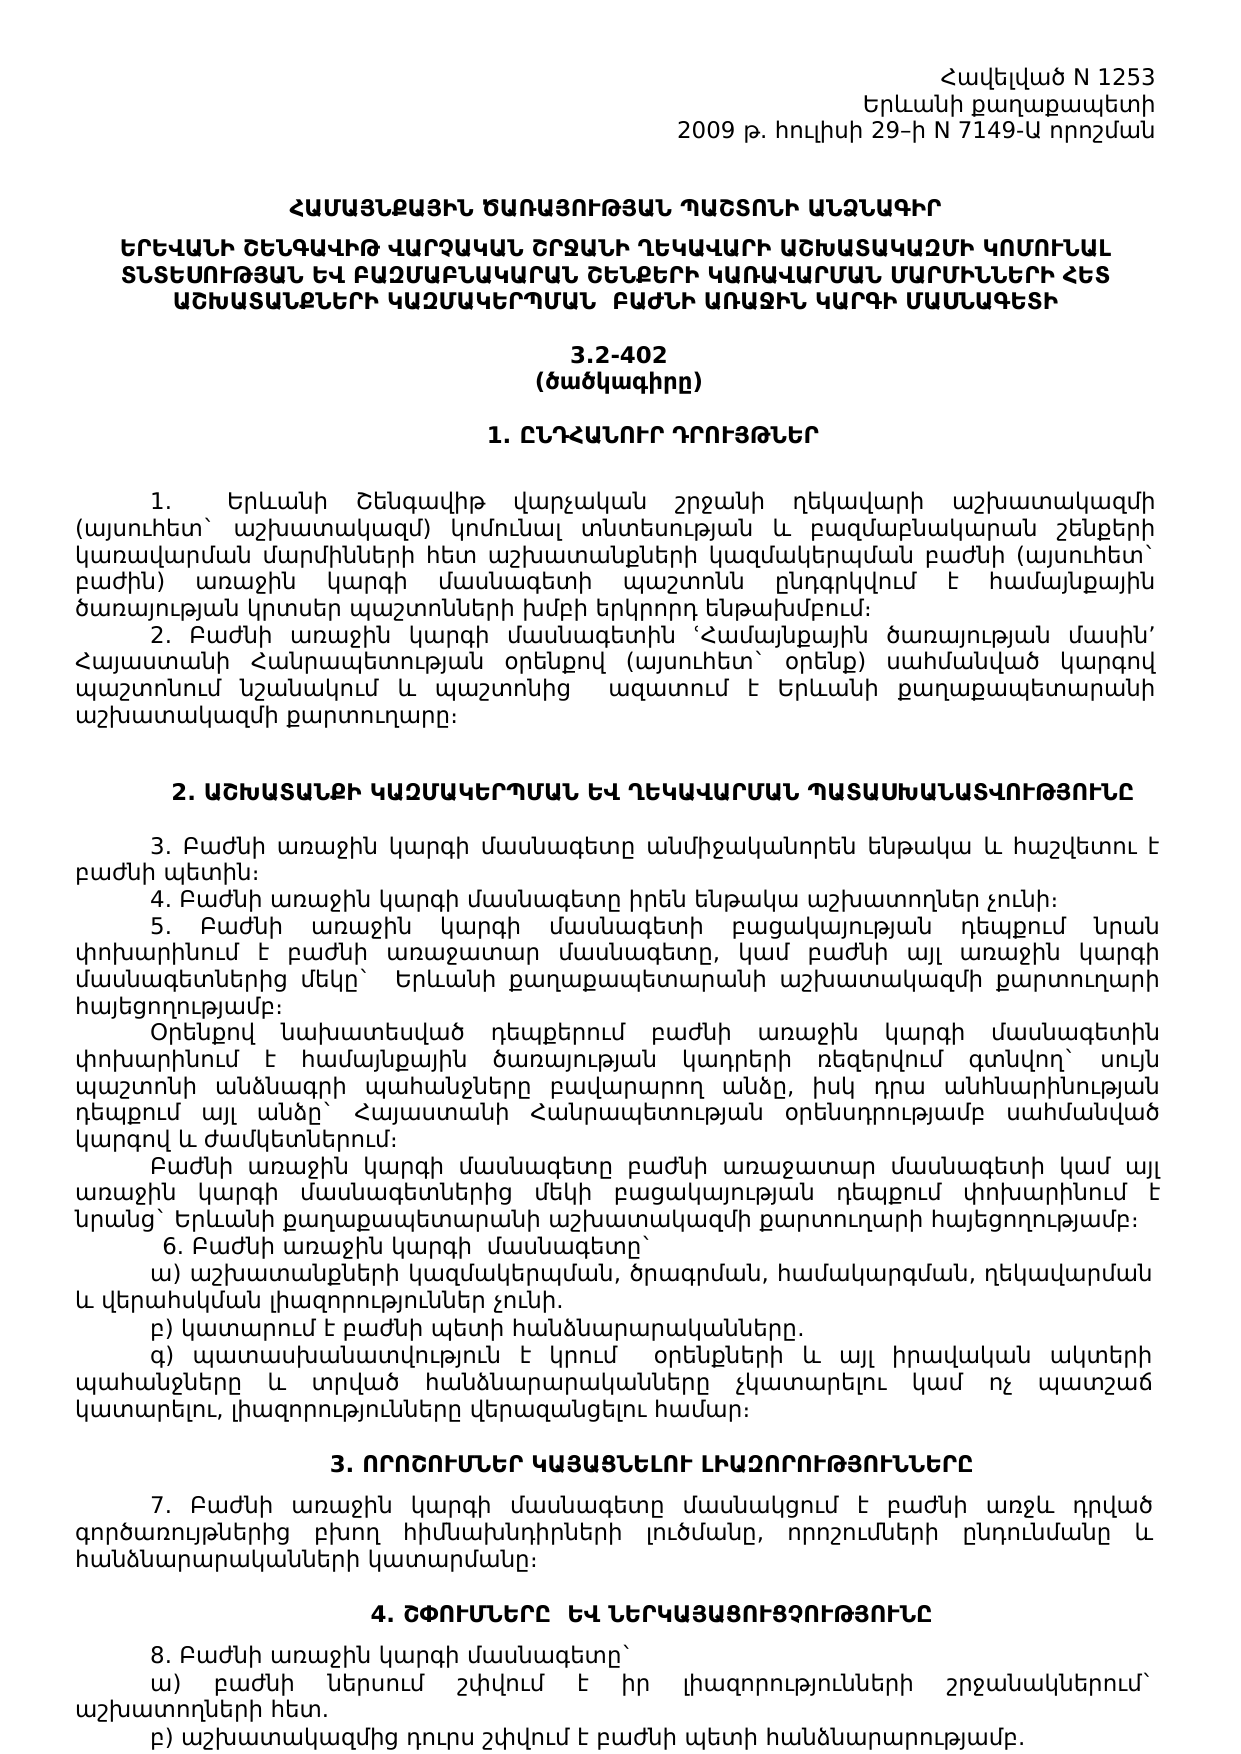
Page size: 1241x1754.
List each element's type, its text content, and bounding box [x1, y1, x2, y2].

text 7. Բաժնի առաջին կարգի մասնագետը մասնակցում է բաժնի առջև դրված գործառույթներից բխող հիմնախնդիրների լուծմանը, որոշումների ընդունմանը և հանձնարարականների կատարմանը։ [75, 1492, 1153, 1572]
text 2009 թ. հուլիսի 29–ի N 7149-Ա որոշման [431, 117, 1156, 144]
text 5. Բաժնի առաջին կարգի մասնագետի բացակայության դեպքում նրան փոխարինում է բաժնի առաջատար մասնագետը, կամ բաժնի այլ առաջին կարգի մասնագետներից մեկը` Երևանի քաղաքապետարանի աշխատակազմի քարտուղարի հայեցողությամբ։ [75, 913, 1160, 1019]
text 4. ՇՓՈՒՄՆԵՐԸ ԵՎ ՆԵՐԿԱՅԱՑՈՒՑՉՈՒԹՅՈՒՆԸ [75, 1601, 1153, 1628]
text Օրենքով նախատեսված դեպքերում բաժնի առաջին կարգի մասնագետին փոխարինում է համայնքային ծառայության կադրերի ռեզերվում գտնվող` սույն պաշտոնի անձնագրի պահանջները բավարարող անձը, իսկ դրա անհնարինության դեպքում այլ անձը` Հայաստանի Հանրապետության օրենսդրությամբ սահմանված կարգով և ժամկետներում։ [75, 1019, 1160, 1153]
text ՀԱՄԱՅՆՔԱՅԻՆ ԾԱՌԱՅՈՒԹՅԱՆ ՊԱՇՏՈՆԻ ԱՆՁՆԱԳԻՐ [75, 195, 1156, 222]
text 8. Բաժնի առաջին կարգի մասնագետը` [75, 1642, 1153, 1669]
text 1. ԸՆԴՀԱՆՈՒՐ ԴՐՈՒՅԹՆԵՐ [75, 422, 1156, 448]
text 2. ԱՇԽԱՏԱՆՔԻ ԿԱԶՄԱԿԵՐՊՄԱՆ ԵՎ ՂԵԿԱՎԱՐՄԱՆ ՊԱՏԱՍԽԱՆԱՏՎՈՒԹՅՈՒՆԸ [75, 779, 1156, 806]
text 3.2-402 [75, 342, 1162, 368]
text 1. Երևանի Շենգավիթ վարչական շրջանի ղեկավարի աշխատակազմի (այսուհետ` աշխատակազմ) կոմունալ տնտեսության և բազմաբնակարան շենքերի կառավարման մարմինների հետ աշխատանքների կազմակերպման բաժնի (այսուհետ` բաժին) առաջին կարգի մասնագետի պաշտոնն ընդգրկվում է համայնքային ծառայության կրտսեր պաշտոնների խմբի երկրորդ ենթախմբում։ [75, 488, 1156, 622]
text 3. ՈՐՈՇՈՒՄՆԵՐ ԿԱՅԱՑՆԵԼՈՒ ԼԻԱԶՈՐՈՒԹՅՈՒՆՆԵՐԸ [75, 1451, 1153, 1478]
text գ) պատասխանատվություն է կրում օրենքների և այլ իրավական ակտերի պահանջները և տրված հանձնարարականները չկատարելու կամ ոչ պատշաճ կատարելու, լիազորությունները վերազանցելու համար։ [75, 1343, 1153, 1423]
text Հավելված N 1253 [517, 64, 1156, 91]
text ա) բաժնի ներսում շփվում է իր լիազորությունների շրջանակներում` աշխատողների հետ. [75, 1670, 1153, 1723]
text 3. Բաժնի առաջին կարգի մասնագետը անմիջականորեն ենթակա և հաշվետու է բաժնի պետին։ [75, 833, 1160, 886]
text Երևանի քաղաքապետի [517, 91, 1156, 117]
text բ) կատարում է բաժնի պետի հանձնարարականները. [75, 1315, 1153, 1342]
subtitle ԵՐԵՎԱՆԻ ՇԵՆԳԱՎԻԹ ՎԱՐՉԱԿԱՆ ՇՐՋԱՆԻ ՂԵԿԱՎԱՐԻ ԱՇԽԱՏԱԿԱԶՄԻ ԿՈՄՈՒՆԱԼ ՏՆՏԵՍՈՒԹՅԱՆ ԵՎ ԲԱԶՄԱԲՆԱԿԱՐԱՆ ՇԵՆՔԵՐԻ ԿԱՌԱՎԱՐՄԱՆ ՄԱՐՄԻՆՆԵՐԻ ՀԵՏ ԱՇԽԱՏԱՆՔՆԵՐԻ ԿԱԶՄԱԿԵՐՊՄԱՆ ԲԱԺՆԻ ԱՌԱՋԻՆ ԿԱՐԳԻ ՄԱՍՆԱԳԵՏԻ [75, 235, 1156, 315]
text 4. Բաժնի առաջին կարգի մասնագետը իրեն ենթակա աշխատողներ չունի։ [75, 886, 1160, 913]
text բ) աշխատակազմից դուրս շփվում է բաժնի պետի հանձնարարությամբ. [75, 1724, 1153, 1751]
text ա) աշխատանքների կազմակերպման, ծրագրման, համակարգման, ղեկավարման և վերահսկման լիազորություններ չունի. [75, 1261, 1153, 1314]
text Բաժնի առաջին կարգի մասնագետը բաժնի առաջատար մասնագետի կամ այլ առաջին կարգի մասնագետներից մեկի բացակայության դեպքում փոխարինում է նրանց` Երևանի քաղաքապետարանի աշխատակազմի քարտուղարի հայեցողությամբ։ [75, 1153, 1160, 1233]
text (ծածկագիրը) [75, 368, 1162, 395]
text 2. Բաժնի առաջին կարգի մասնագետին ՙՀամայնքային ծառայության մասին՚ Հայաստանի Հանրապետության օրենքով (այսուհետ` օրենք) սահմանված կարգով պաշտոնում նշանակում և պաշտոնից ազատում է Երևանի քաղաքապետարանի աշխատակազմի քարտուղարը։ [75, 622, 1156, 728]
text 6. Բաժնի առաջին կարգի մասնագետը` [75, 1233, 1160, 1259]
